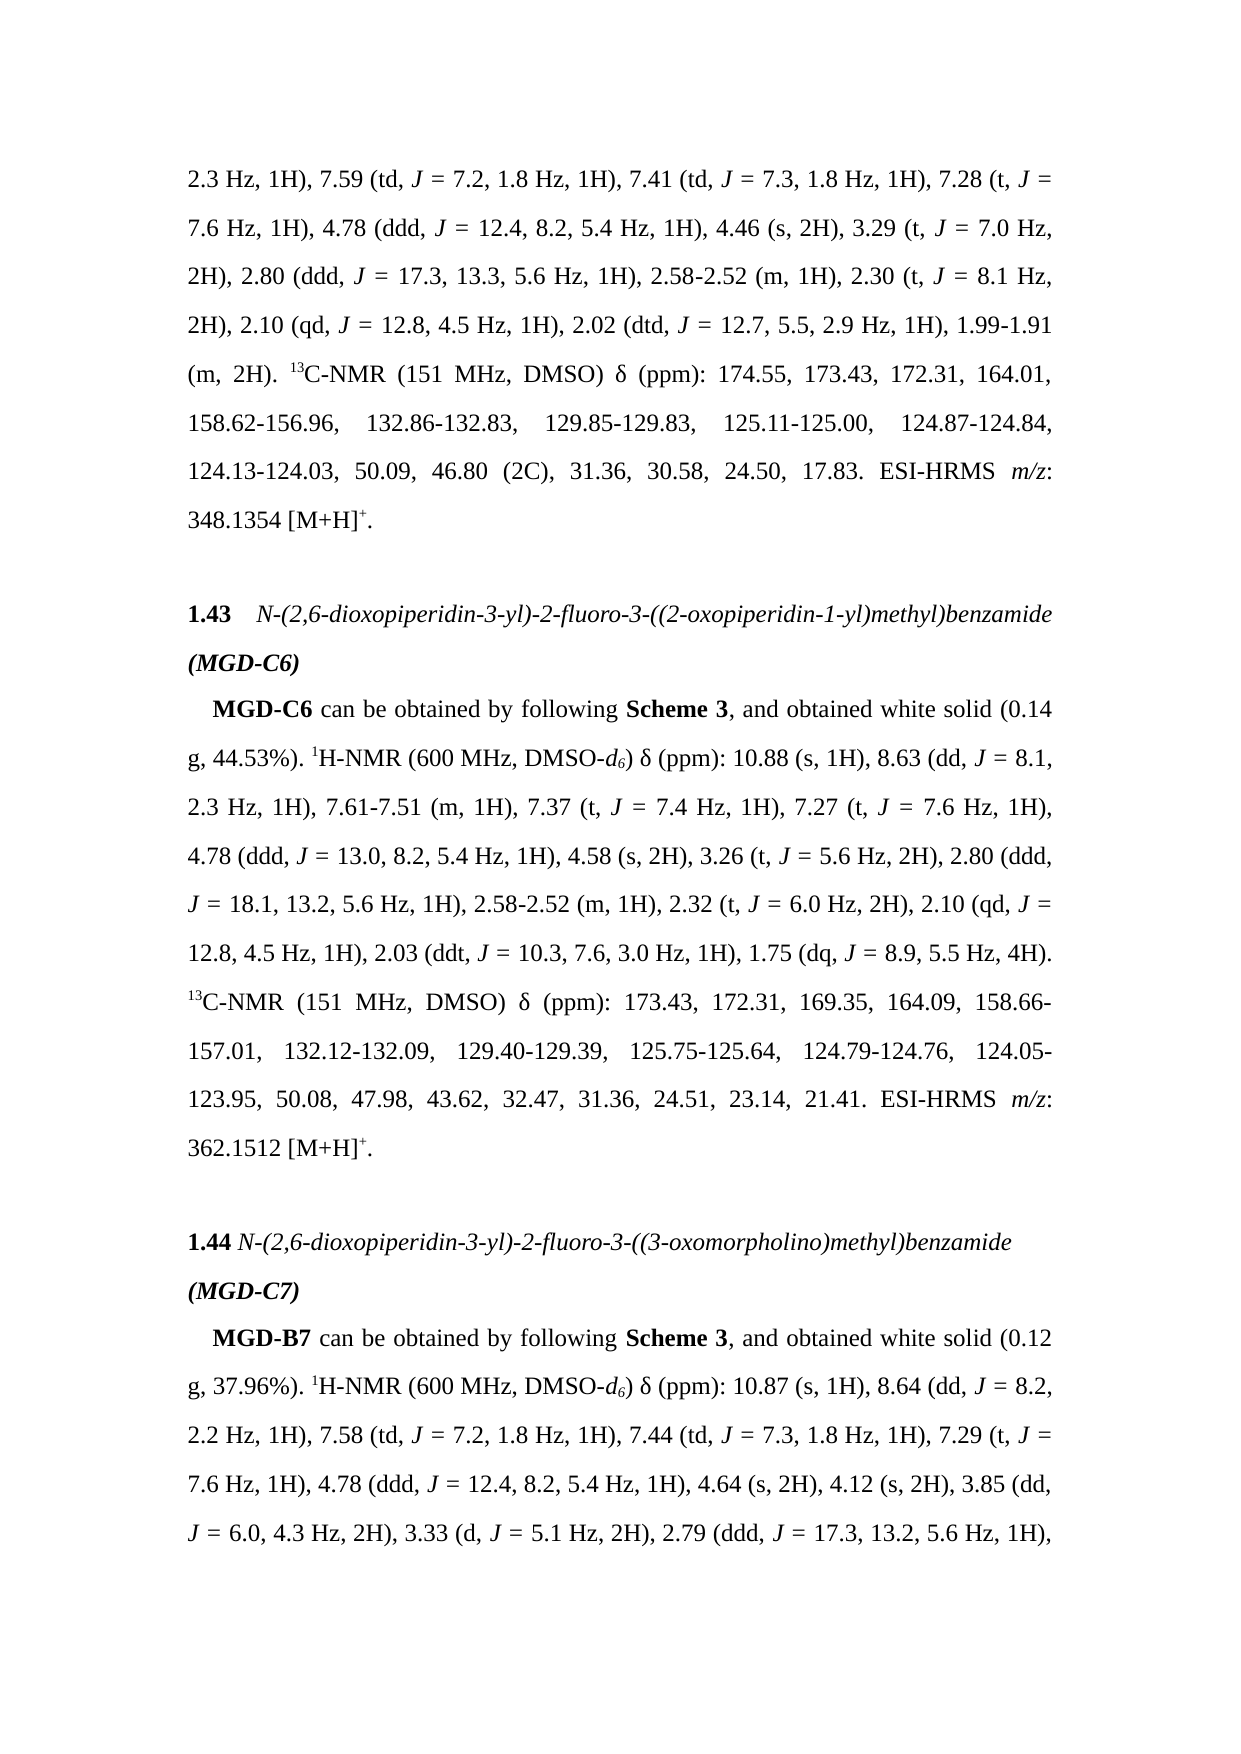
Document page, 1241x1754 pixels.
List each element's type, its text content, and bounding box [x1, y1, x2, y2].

text MGD-C6 can be obtained by following Scheme 3, and obtained white solid (0.14 g, 44.53%). 1H-NMR (600 MHz, DMSO-d6) δ (ppm): 10.88 (s, 1H), 8.63 (dd, J = 8.1, 2.3 Hz, 1H), 7.61-7.51 (m, 1H), 7.37 (t, J = 7.4 Hz, 1H), 7.27 (t, J = 7.6 Hz, 1H), 4.78 (ddd, J = 13.0, 8.2, 5.4 Hz, 1H), 4.58 (s, 2H), 3.26 (t, J = 5.6 Hz, 2H), 2.80 (ddd, J = 18.1, 13.2, 5.6 Hz, 1H), 2.58-2.52 (m, 1H), 2.32 (t, J = 6.0 Hz, 2H), 2.10 (qd, J = 12.8, 4.5 Hz, 1H), 2.03 (ddt, J = 10.3, 7.6, 3.0 Hz, 1H), 1.75 (dq, J = 8.9, 5.5 Hz, 4H). 13C-NMR (151 MHz, DMSO) δ (ppm): 173.43, 172.31, 169.35, 164.09, 158.66-157.01, 132.12-132.09, 129.40-129.39, 125.75-125.64, 124.79-124.76, 124.05-123.95, 50.08, 47.98, 43.62, 32.47, 31.36, 24.51, 23.14, 21.41. ESI-HRMS m/z: 362.1512 [M+H]+. [187, 693, 1053, 1164]
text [187, 1321, 1053, 1548]
text 1.44 N-(2,6-dioxopiperidin-3-yl)-2-fluoro-3-((3-oxomorpholino)methyl)benzamide (MGD-C7) [187, 1225, 1053, 1306]
text 1.43 N-(2,6-dioxopiperidin-3-yl)-2-fluoro-3-((2-oxopiperidin-1-yl)methyl)benzamide (MGD-C6) [187, 597, 1053, 678]
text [187, 162, 1053, 536]
